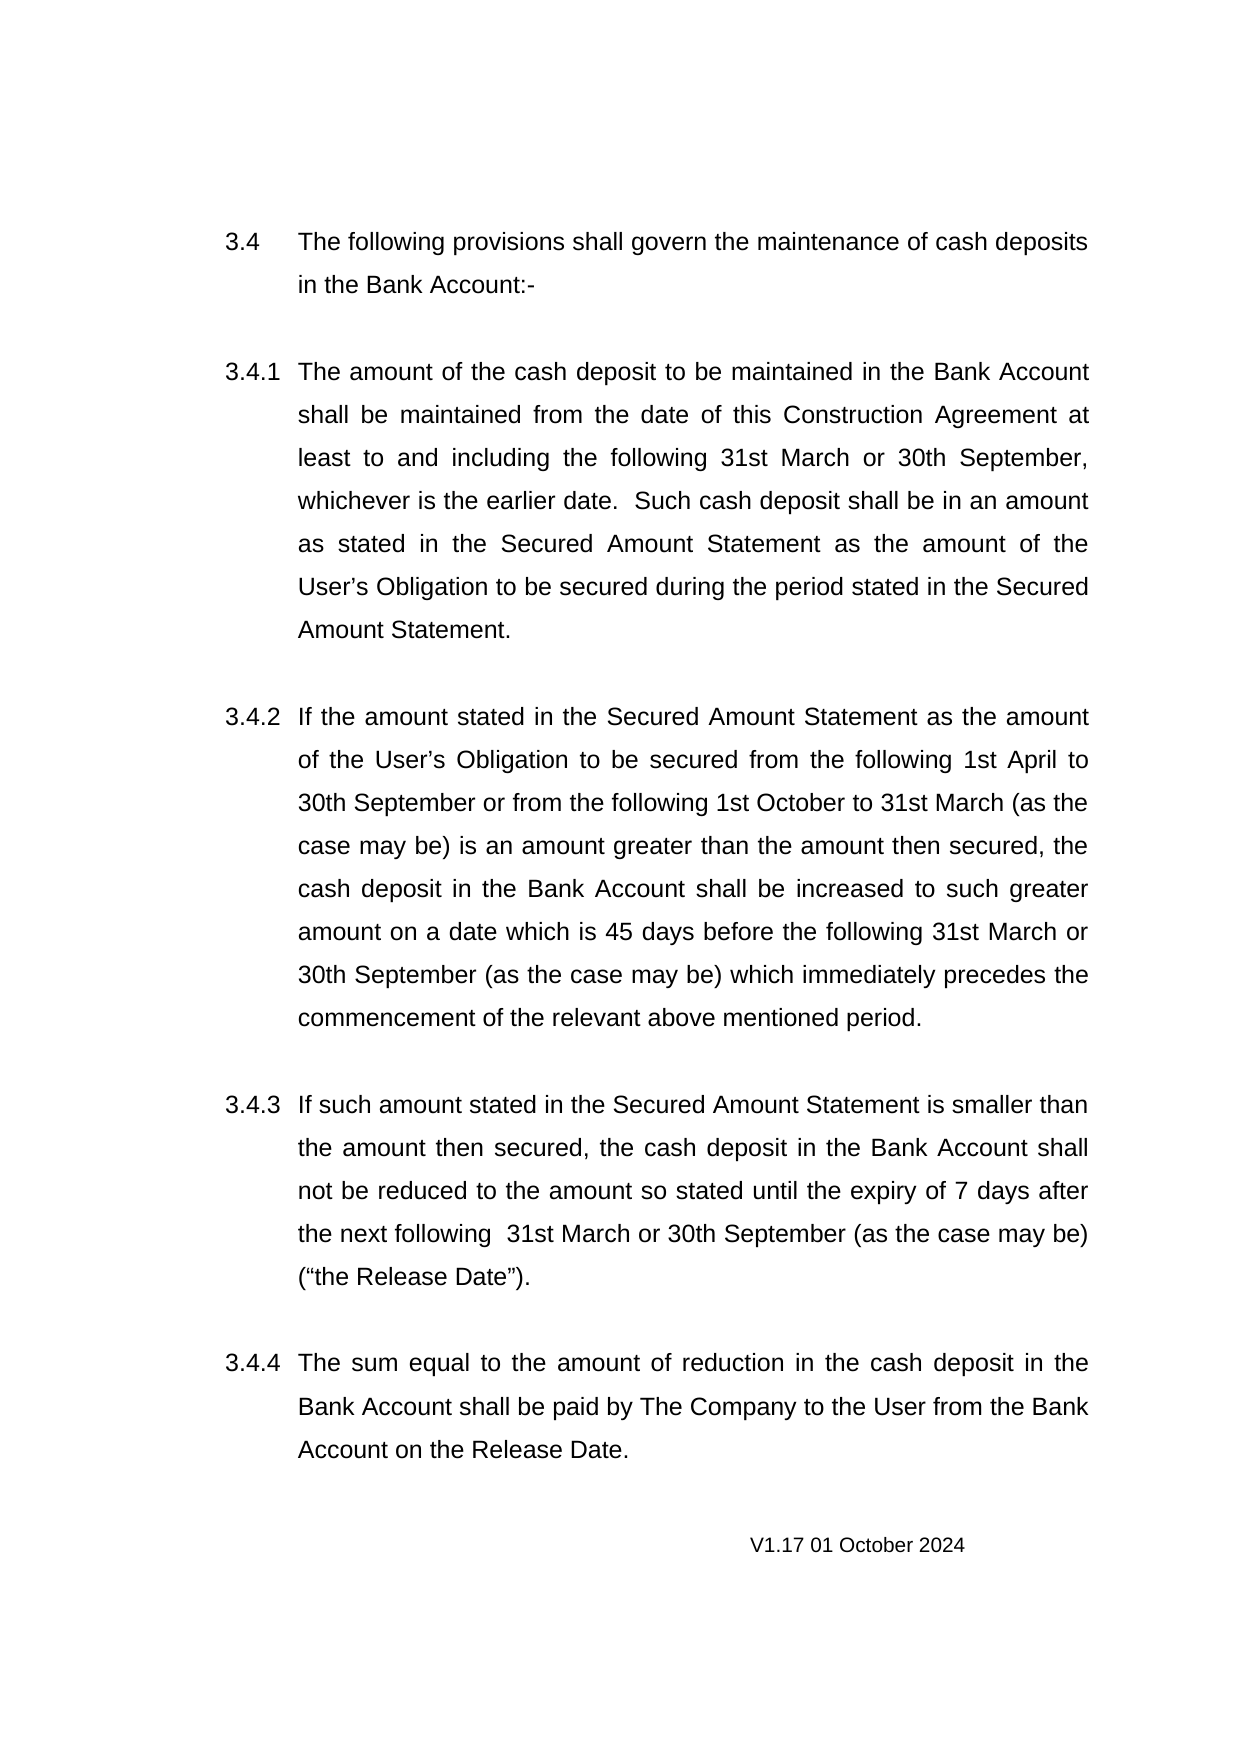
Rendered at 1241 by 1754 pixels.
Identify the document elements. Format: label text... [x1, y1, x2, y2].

text 3.4.1 The amount of the cash deposit to be maintained in the Bank Account shall be maintained from the date of this Construction Agreement at least to and including the following 31st March or 30th September, whichever is the earlier date. Such cash deposit shall be in an amount as stated in the Secured Amount Statement as the amount of the User’s Obligation to be secured during the period stated in the Secured Amount Statement. [225, 357, 1090, 644]
text 3.4.2 If the amount stated in the Secured Amount Statement as the amount of the User’s Obligation to be secured from the following 1st April to 30th September or from the following 1st October to 31st March (as the case may be) is an amount greater than the amount then secured, the cash deposit in the Bank Account shall be increased to such greater amount on a date which is 45 days before the following 31st March or 30th September (as the case may be) which immediately precedes the commencement of the relevant above mentioned period. [225, 702, 1090, 1032]
text 3.4 The following provisions shall govern the maintenance of cash deposits in the Bank Account:- [225, 227, 1090, 299]
text 3.4.4 The sum equal to the amount of reduction in the cash deposit in the Bank Account shall be paid by The Company to the User from the Bank Account on the Release Date. [225, 1348, 1090, 1463]
text 3.4.3 If such amount stated in the Secured Amount Statement is smaller than the amount then secured, the cash deposit in the Bank Account shall not be reduced to the amount so stated until the expiry of 7 days after the next following 31st March or 30th September (as the case may be) (“the Release Date”). [225, 1090, 1090, 1291]
